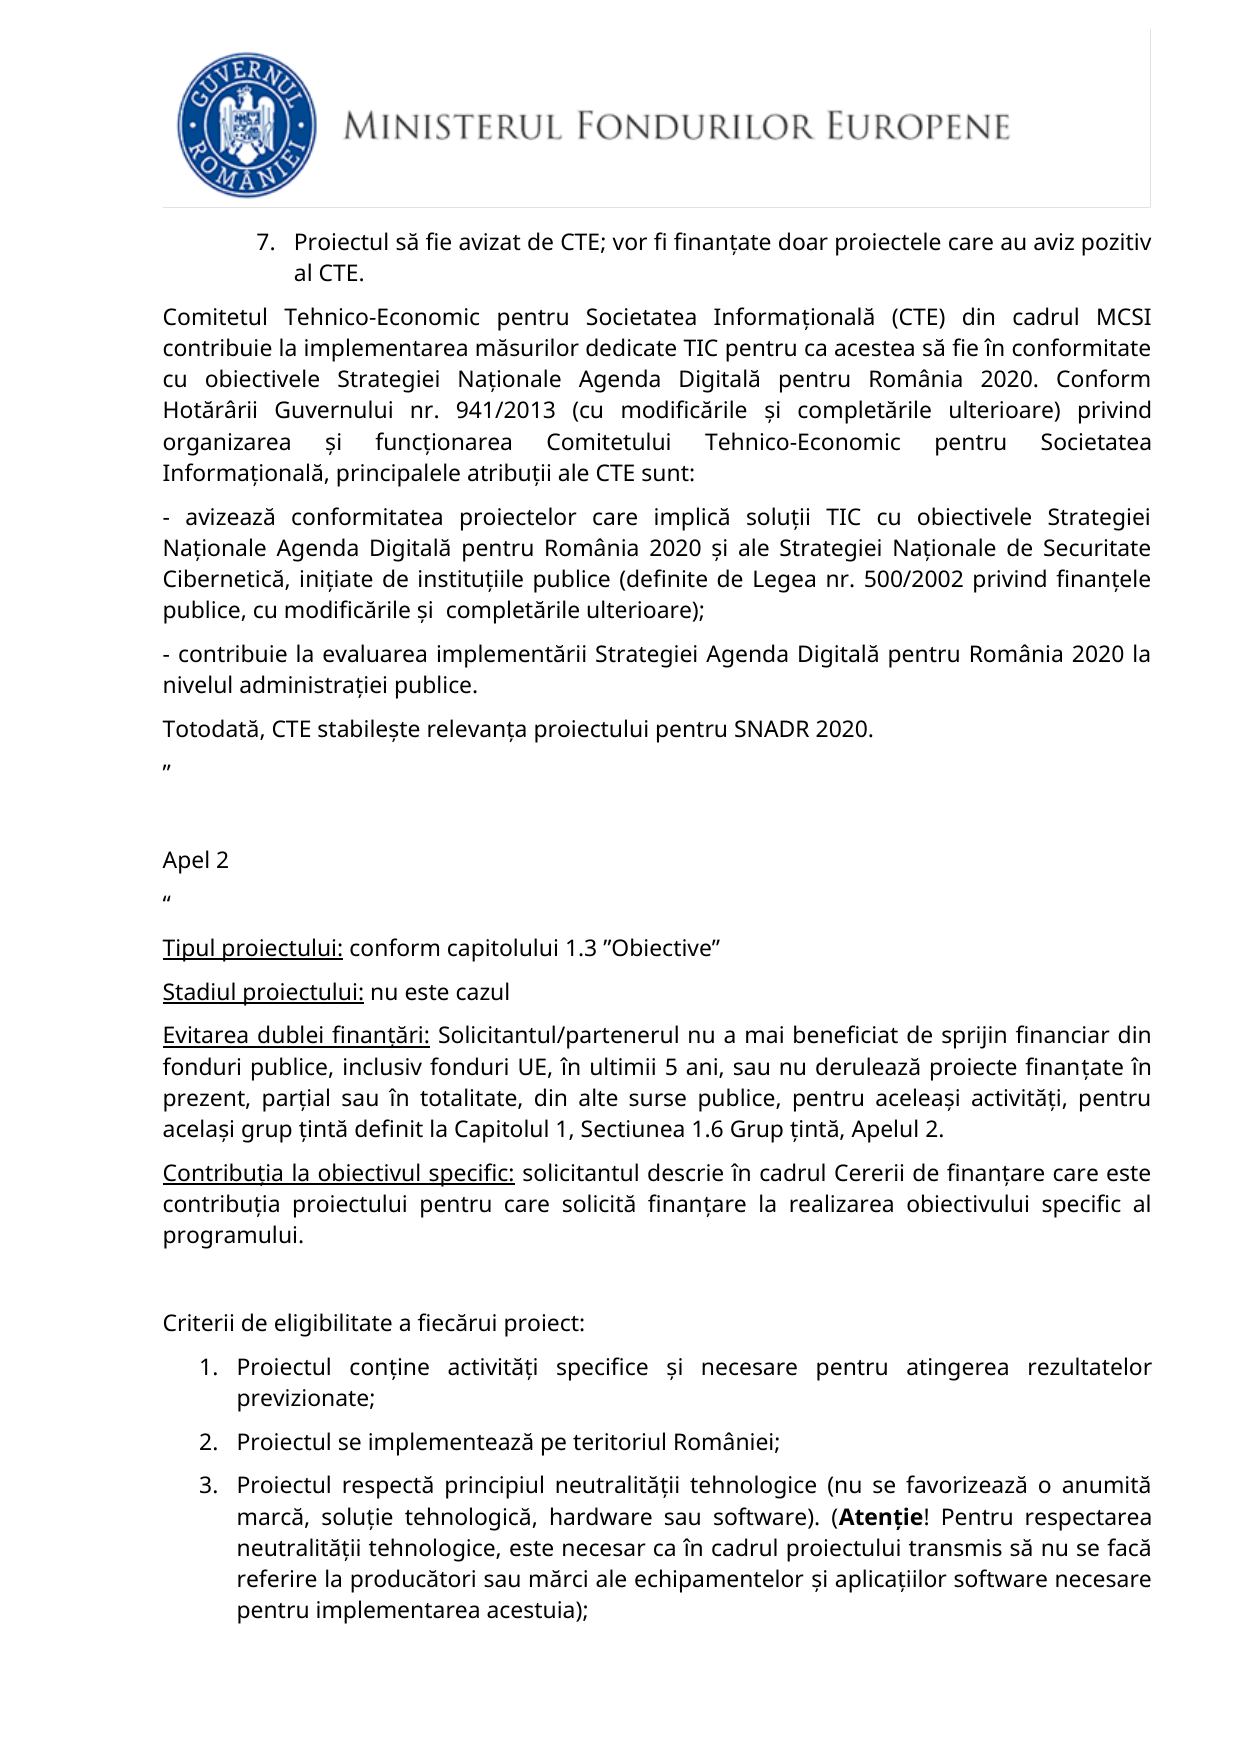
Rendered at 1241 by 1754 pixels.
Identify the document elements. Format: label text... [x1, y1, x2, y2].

text Tipul proiectului: conform capitolului 1.3 ”Obiective” [162, 932, 1152, 963]
text Criterii de eligibilitate a fiecărui proiect: [162, 1307, 1152, 1338]
list Proiectul conţine activităţi specifice şi necesare pentru atingerea rezultatelor previzionate; [199, 1351, 1152, 1413]
text Apel 2 [162, 844, 1152, 876]
text ” [162, 757, 1152, 788]
list Proiectul să fie avizat de CTE; vor fi finanţate doar proiectele care au aviz pozitiv al CTE. [256, 226, 1152, 288]
text Contribuția la obiectivul specific: solicitantul descrie în cadrul Cererii de finanțare care este contribuţia proiectului pentru care solicită finanţare la realizarea obiectivului specific al programului. [162, 1157, 1152, 1251]
text Comitetul Tehnico-Economic pentru Societatea Informaţională (CTE) din cadrul MCSI contribuie la implementarea măsurilor dedicate TIC pentru ca acestea să fie în conformitate cu obiectivele Strategiei Naționale Agenda Digitală pentru România 2020. Conform Hotărârii Guvernului nr. 941/2013 (cu modificările şi completările ulterioare) privind organizarea şi funcţionarea Comitetului Tehnico-Economic pentru Societatea Informaţională, principalele atribuții ale CTE sunt: [162, 301, 1152, 488]
text Totodată, CTE stabilește relevanța proiectului pentru SNADR 2020. [162, 713, 1152, 744]
list Proiectul respectă principiul neutralităţii tehnologice (nu se favorizează o anumită marcă, soluţie tehnologică, hardware sau software). (Atenţie! Pentru respectarea neutralităţii tehnologice, este necesar ca în cadrul proiectului transmis să nu se facă referire la producători sau mărci ale echipamentelor şi aplicaţiilor software necesare pentru implementarea acestuia); [199, 1469, 1152, 1626]
list Proiectul se implementează pe teritoriul României; [199, 1426, 1152, 1457]
text Evitarea dublei finanţări: Solicitantul/partenerul nu a mai beneficiat de sprijin financiar din fonduri publice, inclusiv fonduri UE, în ultimii 5 ani, sau nu derulează proiecte finanţate în prezent, parţial sau în totalitate, din alte surse publice, pentru aceleași activități, pentru acelaşi grup ţintă definit la Capitolul 1, Sectiunea 1.6 Grup țintă, Apelul 2. [162, 1019, 1152, 1144]
text - contribuie la evaluarea implementării Strategiei Agenda Digitală pentru România 2020 la nivelul administrației publice. [162, 638, 1152, 701]
picture [162, 29, 1152, 209]
text “ [162, 888, 1152, 919]
text Stadiul proiectului: nu este cazul [162, 976, 1152, 1007]
text - avizează conformitatea proiectelor care implică soluții TIC cu obiectivele Strategiei Naţionale Agenda Digitală pentru România 2020 și ale Strategiei Naționale de Securitate Cibernetică, inițiate de instituțiile publice (definite de Legea nr. 500/2002 privind finanțele publice, cu modificările și completările ulterioare); [162, 501, 1152, 626]
